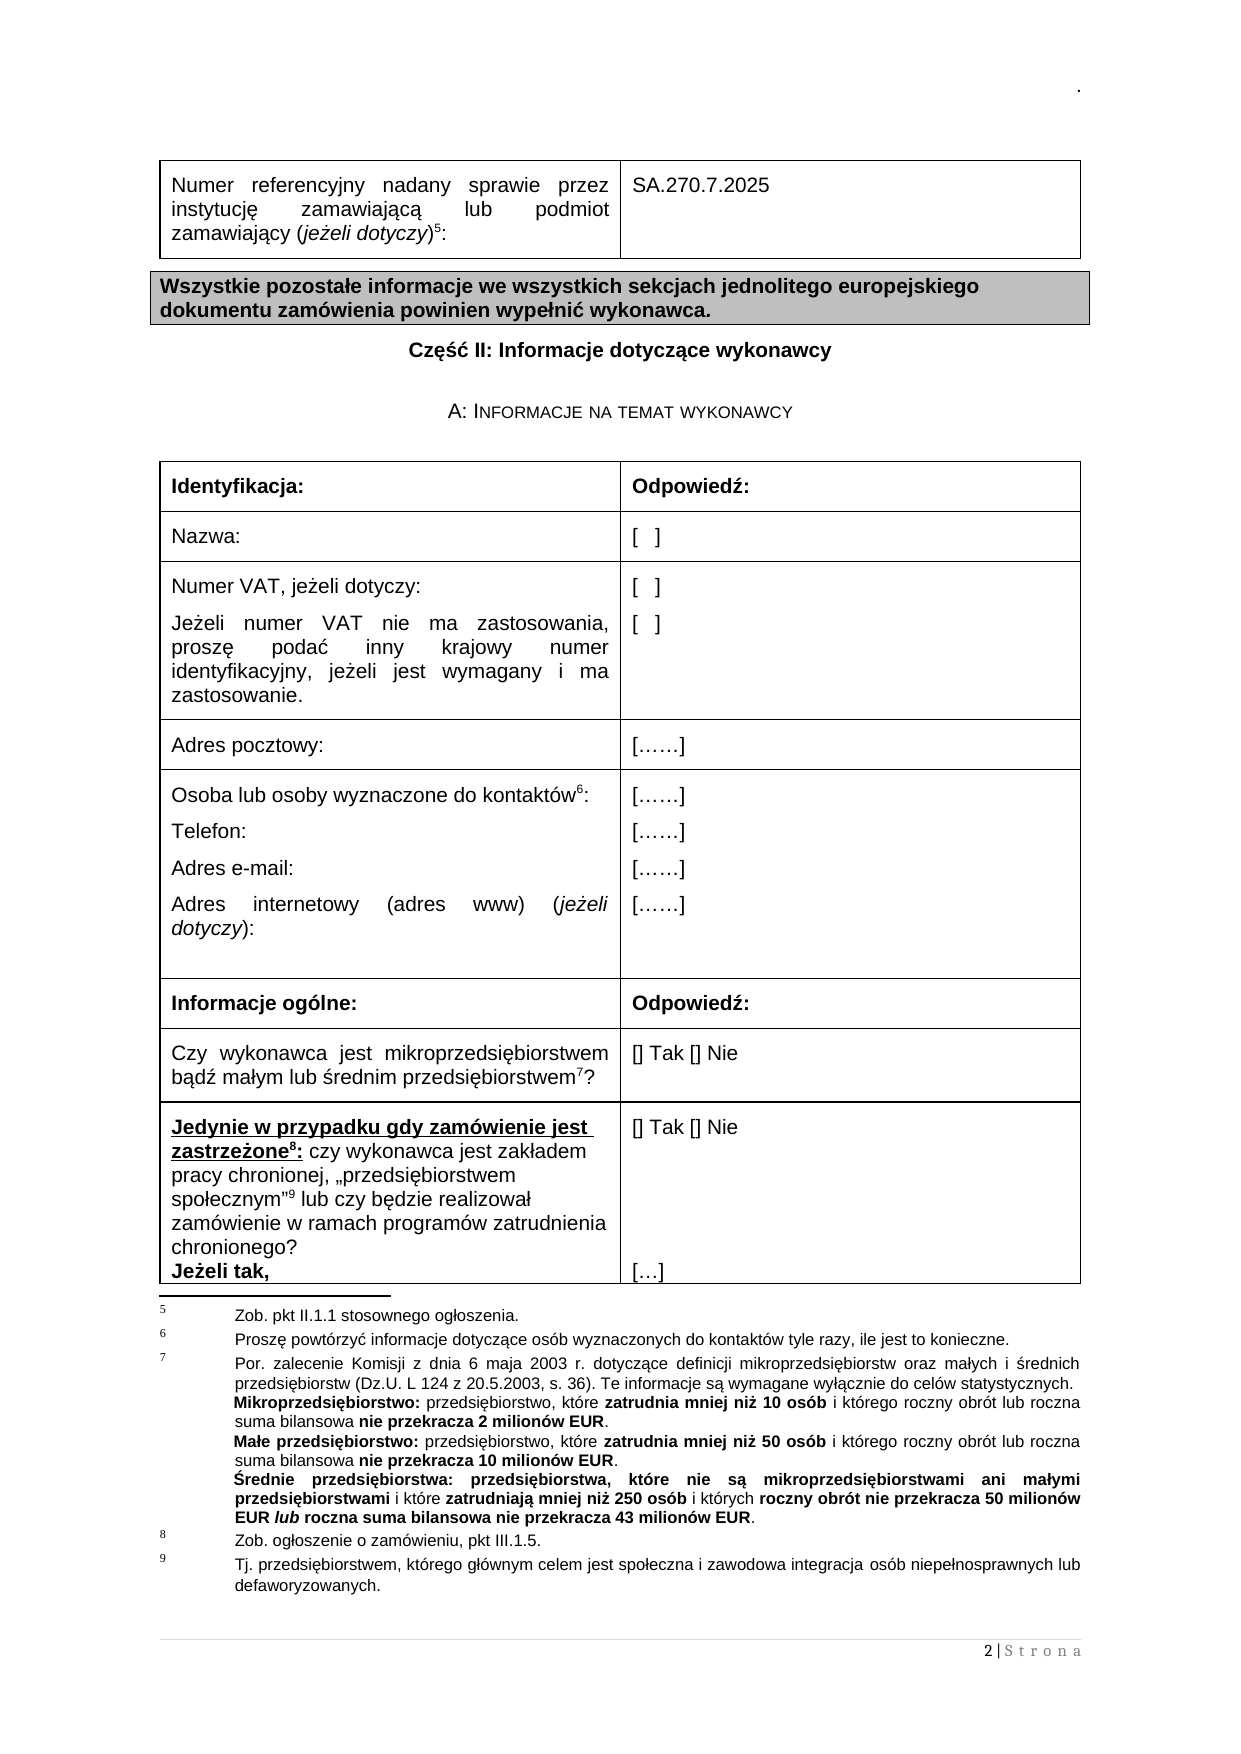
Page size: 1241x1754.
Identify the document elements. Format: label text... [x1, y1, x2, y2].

table_cell Nazwa: [161, 512, 620, 561]
table_header Odpowiedź: [621, 462, 1080, 511]
table_cell Numer VAT, jeżeli dotyczy: Jeżeli numer VAT nie ma zastosowania, proszę podać inny krajowy numer identyfikacyjny, jeżeli jest wymagany i ma zastosowanie. [161, 562, 620, 719]
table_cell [161, 1103, 620, 1283]
table_cell [……] [……] [……] [……] [621, 770, 1080, 977]
text Część II: Informacje dotyczące wykonawcy [159, 338, 1081, 362]
table_cell [ ] [621, 512, 1080, 561]
table_cell [] Tak [] Nie [621, 1029, 1080, 1101]
table_cell Informacje ogólne: [161, 979, 620, 1027]
table_cell Numer referencyjny nadany sprawie przez instytucję zamawiającą lub podmiot zamawiający (jeżeli dotyczy): [161, 161, 620, 257]
text A: Informacje na temat wykonawcy [159, 399, 1081, 423]
table_cell Osoba lub osoby wyznaczone do kontaktów: Telefon: Adres e-mail: Adres internetowy (adres www) (jeżeli dotyczy): [161, 770, 620, 977]
table_cell Adres pocztowy: [161, 720, 620, 769]
table_cell Odpowiedź: [621, 979, 1080, 1027]
table_cell [……] [621, 720, 1080, 769]
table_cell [621, 1103, 1080, 1283]
table_cell [ ] [ ] [621, 562, 1080, 719]
table_cell Czy wykonawca jest mikroprzedsiębiorstwem bądź małym lub średnim przedsiębiorstwem? [161, 1029, 620, 1101]
table_header Identyfikacja: [161, 462, 620, 511]
text Wszystkie pozostałe informacje we wszystkich sekcjach jednolitego europejskiego dokumentu zamówienia powinien wypełnić wykonawca. [151, 272, 1089, 324]
table_cell SA.270.7.2025 [621, 161, 1080, 257]
